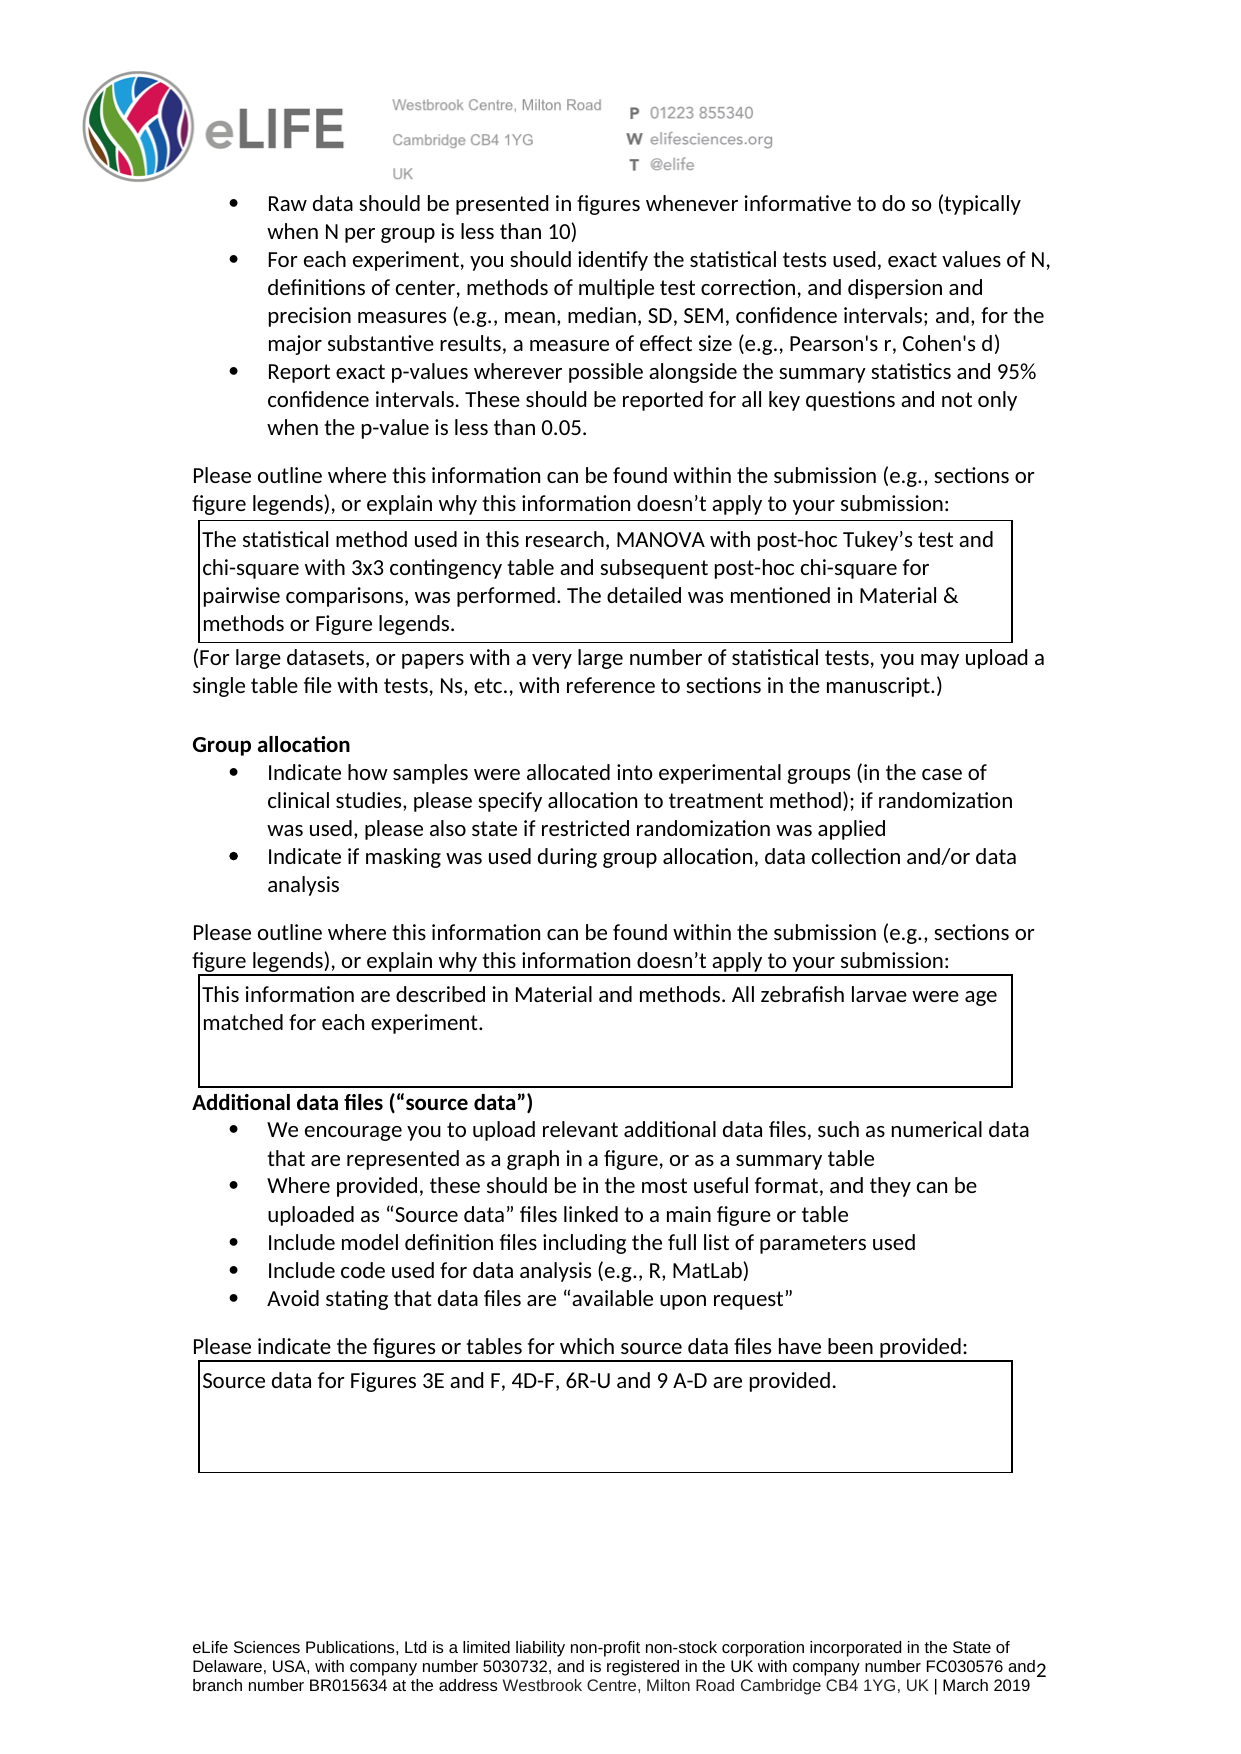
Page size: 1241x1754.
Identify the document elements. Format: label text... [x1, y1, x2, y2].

text Group allocation [192, 730, 1053, 758]
list Indicate how samples were allocated into experimental groups (in the case of clinical studies, please specify allocation to treatment method); if randomization was used, please also state if restricted randomization was applied [229, 758, 1053, 842]
picture [73, 59, 784, 189]
list Raw data should be presented in figures whenever informative to do so (typically when N per group is less than 10) [229, 189, 1053, 245]
text Source data for Figures 3E and F, 4D-F, 6R-U and 9 A-D are provided. [200, 1364, 1011, 1396]
list Report exact p-values wherever possible alongside the summary statistics and 95% confidence intervals. These should be reported for all key questions and not only when the p-value is less than 0.05. [229, 357, 1053, 441]
text The statistical method used in this research, MANOVA with post-hoc Tukey’s test and chi-square with 3x3 contingency table and subsequent post-hoc chi-square for pairwise comparisons, was performed. The detailed was mentioned in Material & methods or Figure legends. [200, 523, 1011, 639]
text Additional data files (“source data”) [192, 1005, 1053, 1116]
text Please indicate the figures or tables for which source data files have been provided: [192, 1332, 1053, 1360]
list Indicate if masking was used during group allocation, data collection and/or data analysis [229, 842, 1053, 898]
text This information are described in Material and methods. All zebrafish larvae were age matched for each experiment. [200, 978, 1011, 1038]
list For each experiment, you should identify the statistical tests used, exact values of N, definitions of center, methods of multiple test correction, and dispersion and precision measures (e.g., mean, median, SD, SEM, confidence intervals; and, for the major substantive results, a measure of effect size (e.g., Pearson's r, Cohen's d) [229, 245, 1053, 357]
list Where provided, these should be in the most useful format, and they can be uploaded as “Source data” files linked to a main figure or table [229, 1172, 1053, 1228]
text (For large datasets, or papers with a very large number of statistical tests, you may upload a single table file with tests, Ns, etc., with reference to sections in the manuscript.) [192, 545, 1053, 699]
list Include model definition files including the full list of parameters used [229, 1228, 1053, 1256]
list Avoid stating that data files are “available upon request” [229, 1284, 1053, 1312]
list We encourage you to upload relevant additional data files, such as numerical data that are represented as a graph in a figure, or as a summary table [229, 1116, 1053, 1172]
list Include code used for data analysis (e.g., R, MatLab) [229, 1256, 1053, 1284]
